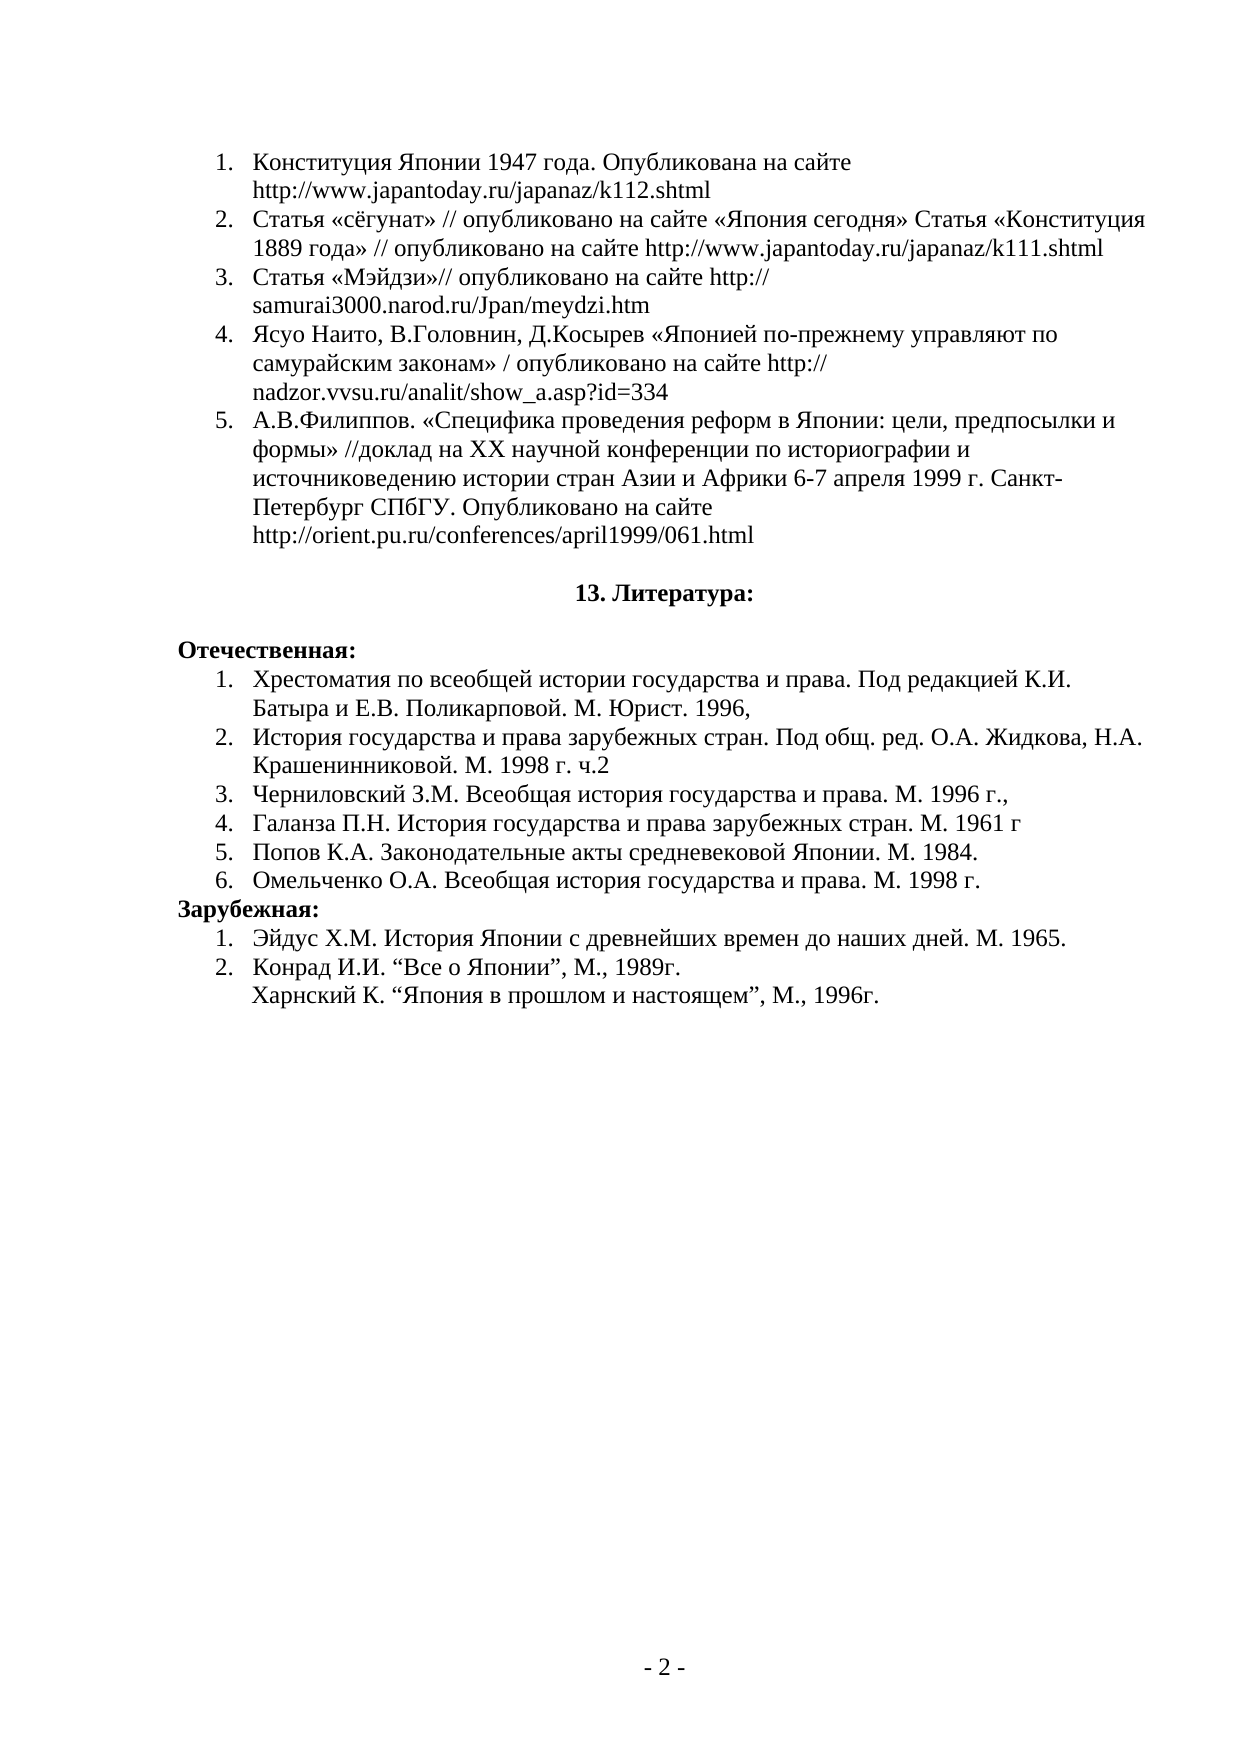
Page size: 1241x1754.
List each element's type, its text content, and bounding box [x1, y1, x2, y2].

list Конституция Японии 1947 года. Опубликована на сайте http://www.japantoday.ru/japanaz/k112.shtml [215, 147, 1152, 204]
list Черниловский З.М. Всеобщая история государства и права. М. ., [215, 779, 1152, 808]
list Эйдус Х.М. История Японии с древнейших времен до наших дней. М. 1965. [215, 923, 1152, 952]
text Зарубежная: [177, 894, 1152, 923]
text Отечественная: [177, 636, 1152, 664]
list Попов К.А. Законодательные акты средневековой Японии. М. 1984. [215, 837, 1152, 866]
list А.В.Филиппов. «Специфика проведения реформ в Японии: цели, предпосылки и формы» //доклад на XX научной конференции по историографии и источниковедению истории стран Азии и Африки 6-7 апреля . Санкт-Петербург СПбГУ. Опубликовано на сайте http://orient.pu.ru/conferences/april1999/061.html [215, 406, 1152, 549]
list Омельченко О.А. Всеобщая история государства и права. М. . [215, 866, 1152, 894]
text 13. Литература: [177, 578, 1152, 607]
list Ясуо Наито, В.Головнин, Д.Косырев «Японией по-прежнему управляют по самурайским законам» / опубликовано на сайте http:// nadzor.vvsu.ru/analit/show_a.asp?id=334 [215, 319, 1152, 406]
list Статья «Мэйдзи»// опубликовано на сайте http:// samurai3000.narod.ru/Jpan/meydzi.htm [215, 262, 1152, 319]
list Галанза П.Н. История государства и права зарубежных стран. М. [215, 808, 1152, 837]
list Конрад И.И. “Все о Японии”, М., 1989г. [215, 952, 1152, 981]
list Хрестоматия по всеобщей истории государства и права. Под редакцией К.И. Батыра и Е.В. Поликарповой. М. Юрист. 1996, [215, 664, 1152, 722]
list Статья «сёгунат» // опубликовано на сайте «Япония сегодня» Статья «Конституция 1889 года» // опубликовано на сайте http://www.japantoday.ru/japanaz/k111.shtml [215, 204, 1152, 262]
list История государства и права зарубежных стран. Под общ. ред. О.А. Жидкова, Н.А. Крашенинниковой. М. . ч.2 [215, 722, 1152, 779]
text Харнский К. “Япония в прошлом и настоящем”, М., 1996г. [177, 981, 1152, 1009]
